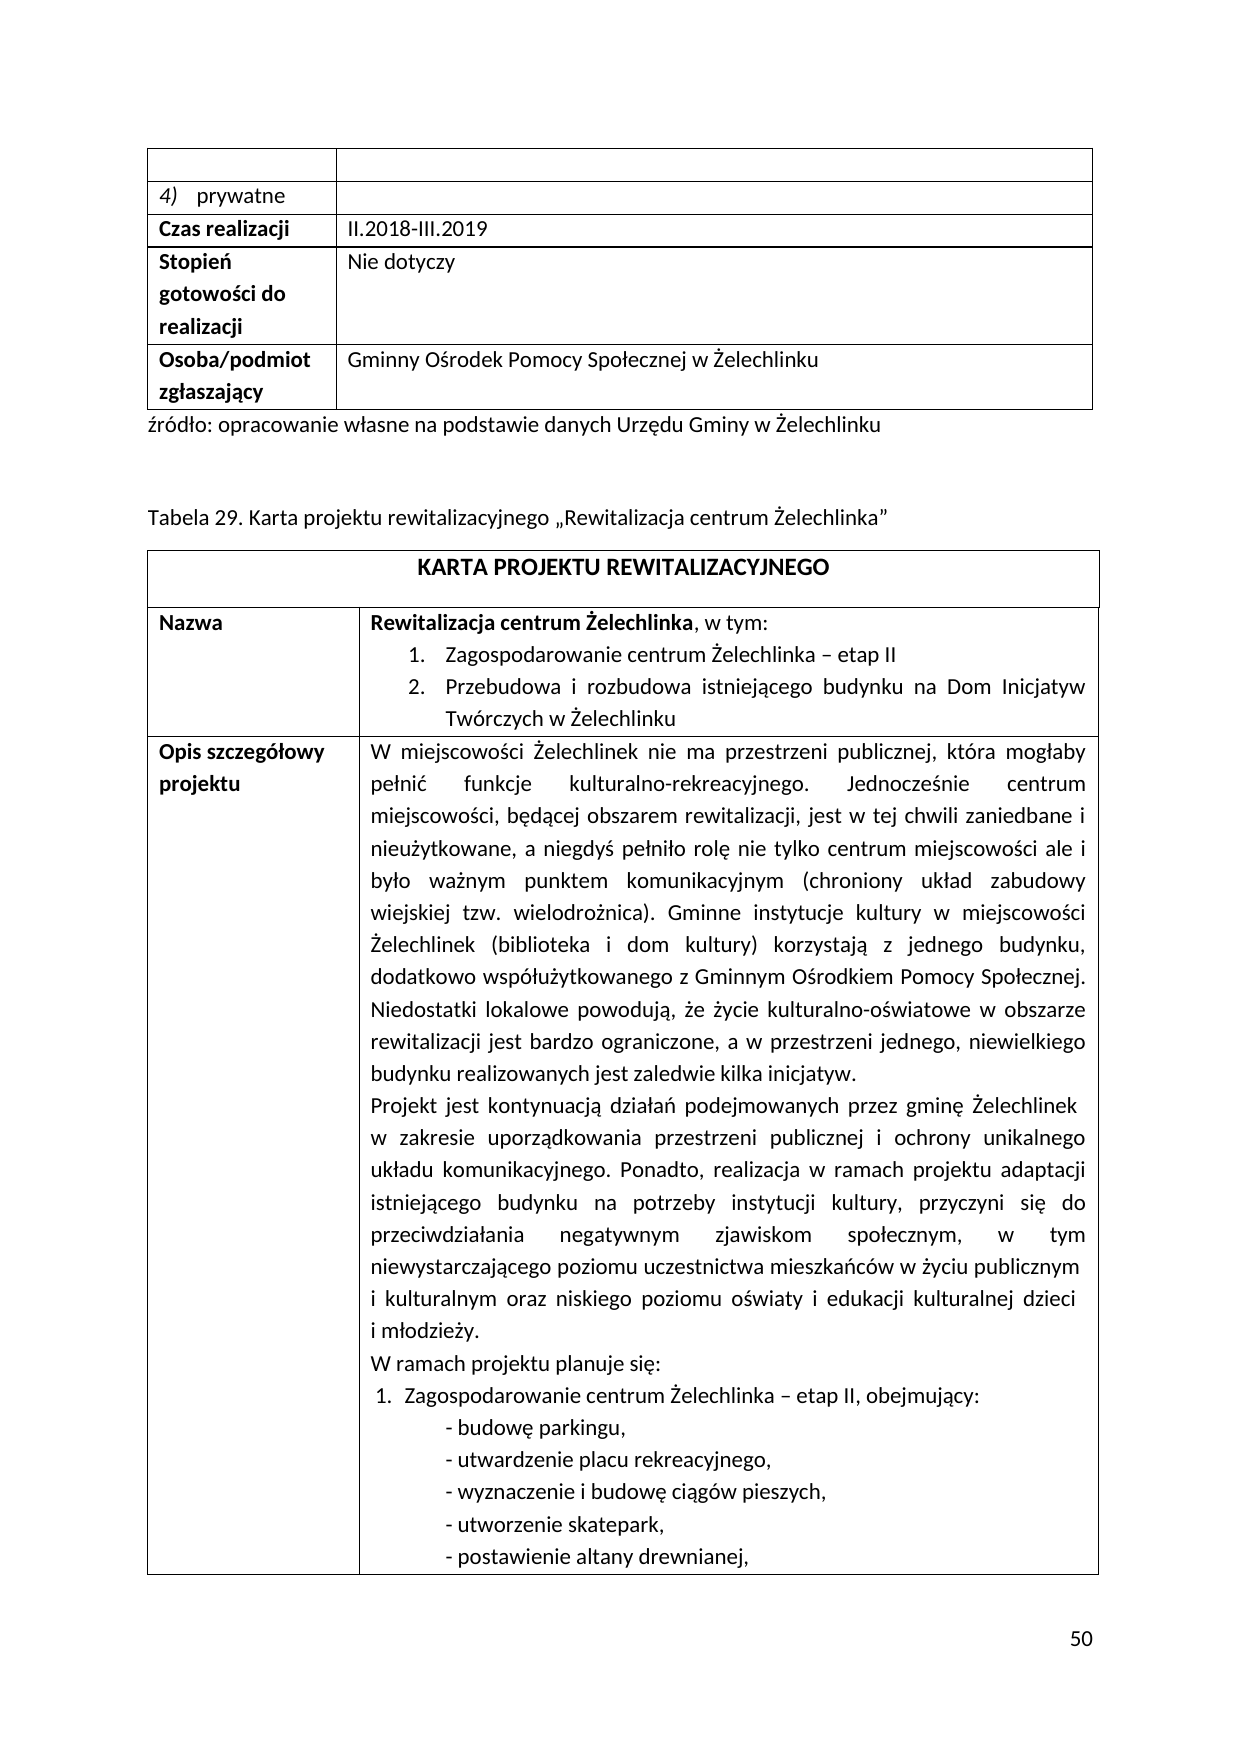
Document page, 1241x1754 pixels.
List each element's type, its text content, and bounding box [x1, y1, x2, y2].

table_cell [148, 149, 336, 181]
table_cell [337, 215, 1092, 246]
text Tabela 29. Karta projektu rewitalizacyjnego „Rewitalizacja centrum Żelechlinka” [148, 503, 1093, 532]
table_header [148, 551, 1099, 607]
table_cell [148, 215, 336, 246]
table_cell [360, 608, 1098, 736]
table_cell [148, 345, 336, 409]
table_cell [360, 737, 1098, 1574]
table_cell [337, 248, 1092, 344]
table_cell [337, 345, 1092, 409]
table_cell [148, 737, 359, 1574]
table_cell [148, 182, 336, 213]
text źródło: opracowanie własne na podstawie danych Urzędu Gminy w Żelechlinku [148, 410, 1093, 438]
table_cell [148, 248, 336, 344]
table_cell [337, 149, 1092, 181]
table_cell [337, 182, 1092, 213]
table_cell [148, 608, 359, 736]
